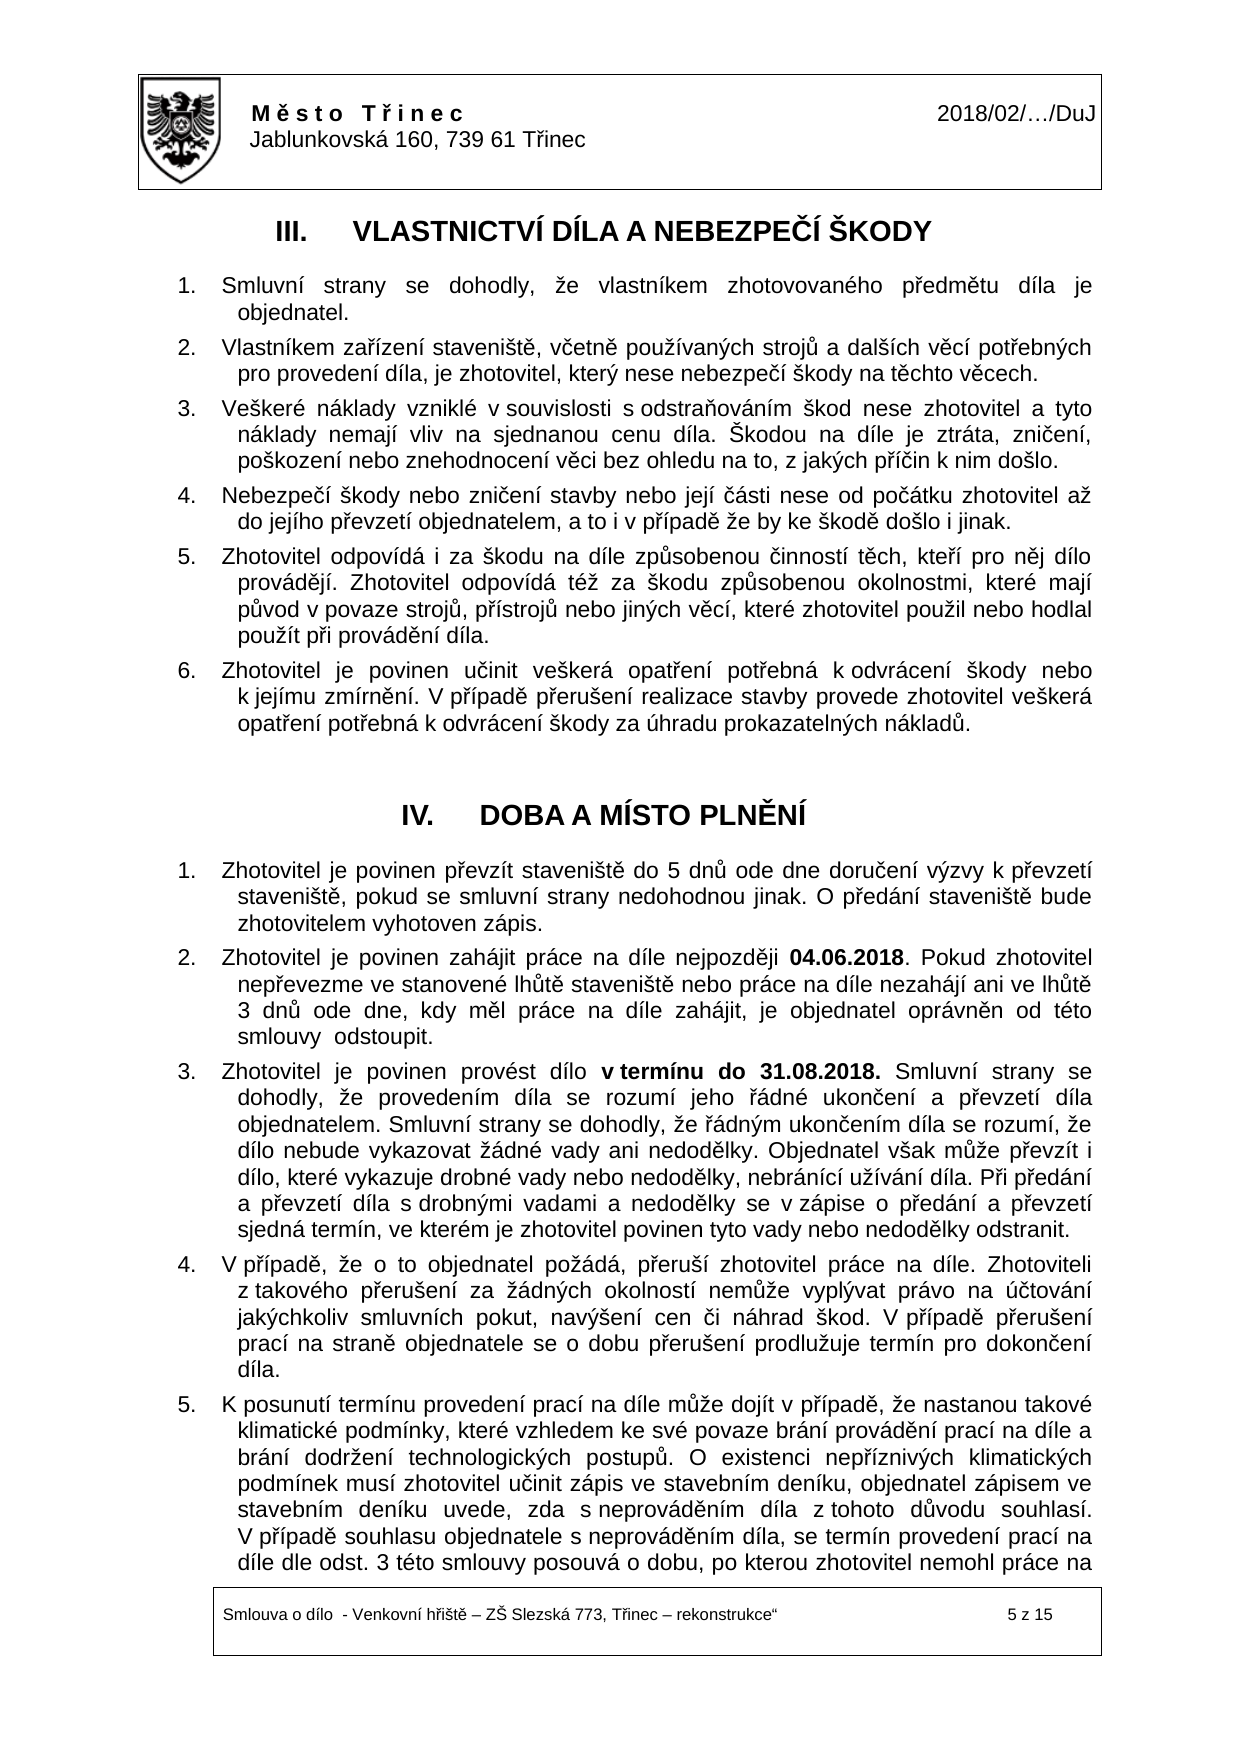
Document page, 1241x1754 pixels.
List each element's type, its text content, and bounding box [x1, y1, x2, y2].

subtitle DOBA A MÍSTO PLNĚNÍ [148, 798, 1093, 832]
subtitle 5. Zhotovitel odpovídá i za škodu na díle způsobenou činností těch, kteří pro něj dílo provádějí. Zhotovitel odpovídá též za škodu způsobenou okolnostmi, které mají původ v povaze strojů, přístrojů nebo jiných věcí, které zhotovitel použil nebo hodlal použít při provádění díla. [177, 543, 1093, 648]
subtitle 2. Zhotovitel je povinen zahájit práce na díle nejpozději 04.06.2018. Pokud zhotovitel nepřevezme ve stanovené lhůtě staveniště nebo práce na díle nezahájí ani ve lhůtě 3 dnů ode dne, kdy měl práce na díle zahájit, je objednatel oprávněn od této smlouvy odstoupit. [177, 944, 1093, 1050]
subtitle 2. Vlastníkem zařízení staveniště, včetně používaných strojů a dalších věcí potřebných pro provedení díla, je zhotovitel, který nese nebezpečí škody na těchto věcech. [177, 333, 1093, 386]
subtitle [177, 1391, 1093, 1575]
subtitle 6. Zhotovitel je povinen učinit veškerá opatření potřebná k odvrácení škody nebo k jejímu zmírnění. V případě přerušení realizace stavby provede zhotovitel veškerá opatření potřebná k odvrácení škody za úhradu prokazatelných nákladů. [177, 657, 1093, 736]
subtitle 4. V případě, že o to objednatel požádá, přeruší zhotovitel práce na díle. Zhotoviteli z takového přerušení za žádných okolností nemůže vyplývat právo na účtování jakýchkoliv smluvních pokut, navýšení cen či náhrad škod. V případě přerušení prací na straně objednatele se o dobu přerušení prodlužuje termín pro dokončení díla. [177, 1251, 1093, 1383]
subtitle 4. Nebezpečí škody nebo zničení stavby nebo její části nese od počátku zhotovitel až do jejího převzetí objednatelem, a to i v případě že by ke škodě došlo i jinak. [177, 482, 1093, 535]
subtitle 1. Smluvní strany se dohodly, že vlastníkem zhotovovaného předmětu díla je objednatel. [177, 272, 1093, 325]
subtitle 1. Zhotovitel je povinen převzít staveniště do 5 dnů ode dne doručení výzvy k převzetí staveniště, pokud se smluvní strany nedohodnou jinak. O předání staveniště bude zhotovitelem vyhotoven zápis. [177, 857, 1093, 936]
subtitle 3. Veškeré náklady vzniklé v souvislosti s odstraňováním škod nese zhotovitel a tyto náklady nemají vliv na sjednanou cenu díla. Škodou na díle je ztráta, zničení, poškození nebo znehodnocení věci bez ohledu na to, z jakých příčin k nim došlo. [177, 394, 1093, 474]
subtitle VLASTNICTVÍ DÍLA A NEBEZPEČÍ ŠKODY [148, 214, 1093, 247]
subtitle 3. Zhotovitel je povinen provést dílo v termínu do 31.08.2018. Smluvní strany se dohodly, že provedením díla se rozumí jeho řádné ukončení a převzetí díla objednatelem. Smluvní strany se dohodly, že řádným ukončením díla se rozumí, že dílo nebude vykazovat žádné vady ani nedodělky. Objednatel však může převzít i dílo, které vykazuje drobné vady nebo nedodělky, nebránící užívání díla. Při předání a převzetí díla s drobnými vadami a nedodělky se v zápise o předání a převzetí sjedná termín, ve kterém je zhotovitel povinen tyto vady nebo nedodělky odstranit. [177, 1058, 1093, 1242]
